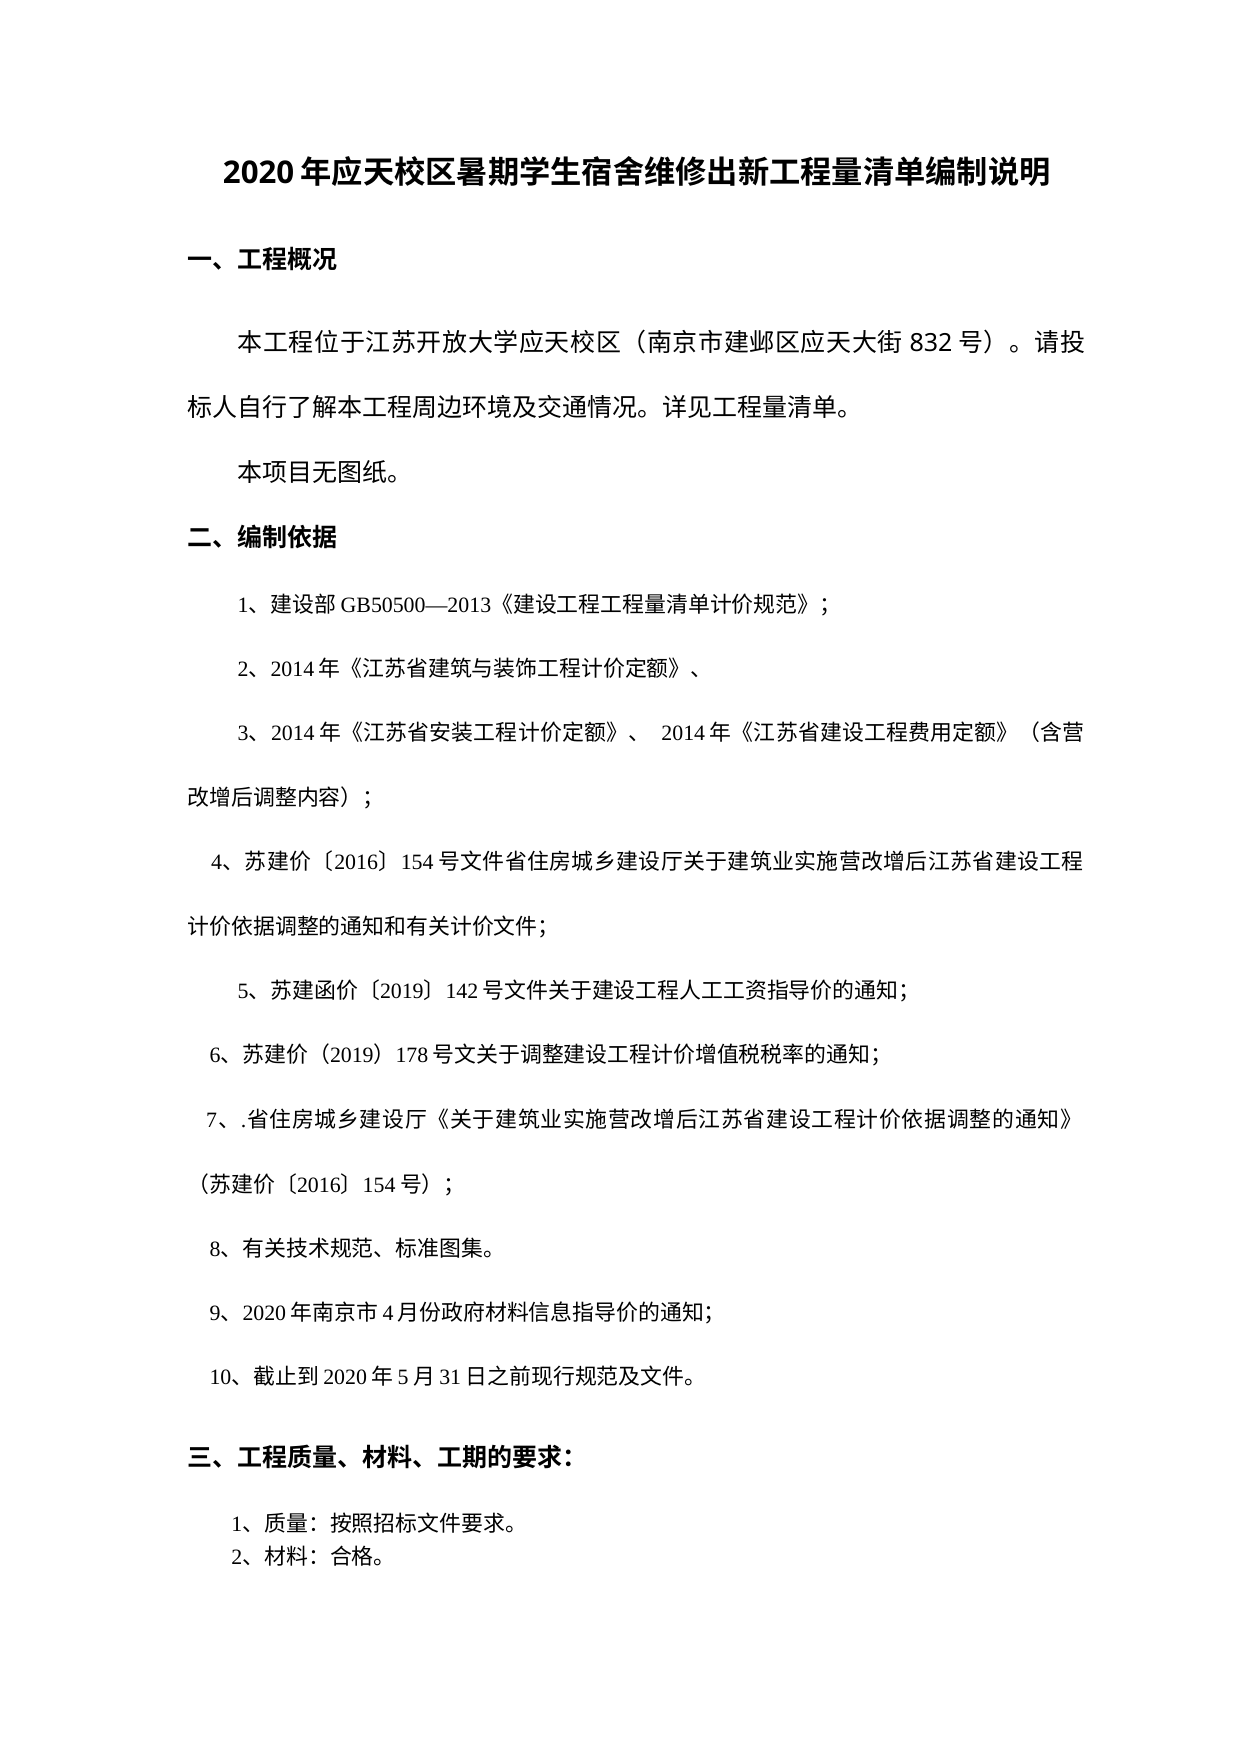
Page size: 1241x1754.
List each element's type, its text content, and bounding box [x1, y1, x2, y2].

text 1、建设部GB50500—2013《建设工程工程量清单计价规范》； [187, 586, 1085, 619]
text 4、苏建价〔2016〕154号文件省住房城乡建设厅关于建筑业实施营改增后江苏省建设工程计价依据调整的通知和有关计价文件； [187, 844, 1085, 941]
text 三、工程质量、材料、工期的要求： [187, 1423, 1085, 1488]
text 1、质量：按照招标文件要求。 [187, 1506, 1085, 1538]
text 2、2014年《江苏省建筑与装饰工程计价定额》、 [187, 650, 1085, 683]
text 2020年应天校区暑期学生宿舍维修出新工程量清单编制说明 [187, 137, 1085, 202]
text 6、苏建价（2019）178号文关于调整建设工程计价增值税税率的通知； [187, 1037, 1085, 1069]
text 8、有关技术规范、标准图集。 [187, 1230, 1085, 1263]
text 二、编制依据 [187, 503, 1085, 568]
text 2、材料：合格。 [187, 1538, 1085, 1571]
text 3、2014年《江苏省安装工程计价定额》、 2014年《江苏省建设工程费用定额》（含营改增后调整内容）； [187, 714, 1085, 812]
text 9、2020年南京市4月份政府材料信息指导价的通知； [187, 1294, 1085, 1327]
text 5、苏建函价〔2019〕142号文件关于建设工程人工工资指导价的通知； [237, 973, 1085, 1005]
text 本项目无图纸。 [187, 438, 1085, 503]
text 一、工程概况 [187, 225, 1085, 290]
text 本工程位于江苏开放大学应天校区（南京市建邺区应天大街832号）。请投标人自行了解本工程周边环境及交通情况。详见工程量清单。 [187, 308, 1085, 438]
text 10、截止到2020年5月31日之前现行规范及文件。 [187, 1359, 1085, 1391]
text 7、.省住房城乡建设厅《关于建筑业实施营改增后江苏省建设工程计价依据调整的通知》（苏建价〔2016〕154号）； [187, 1101, 1085, 1199]
